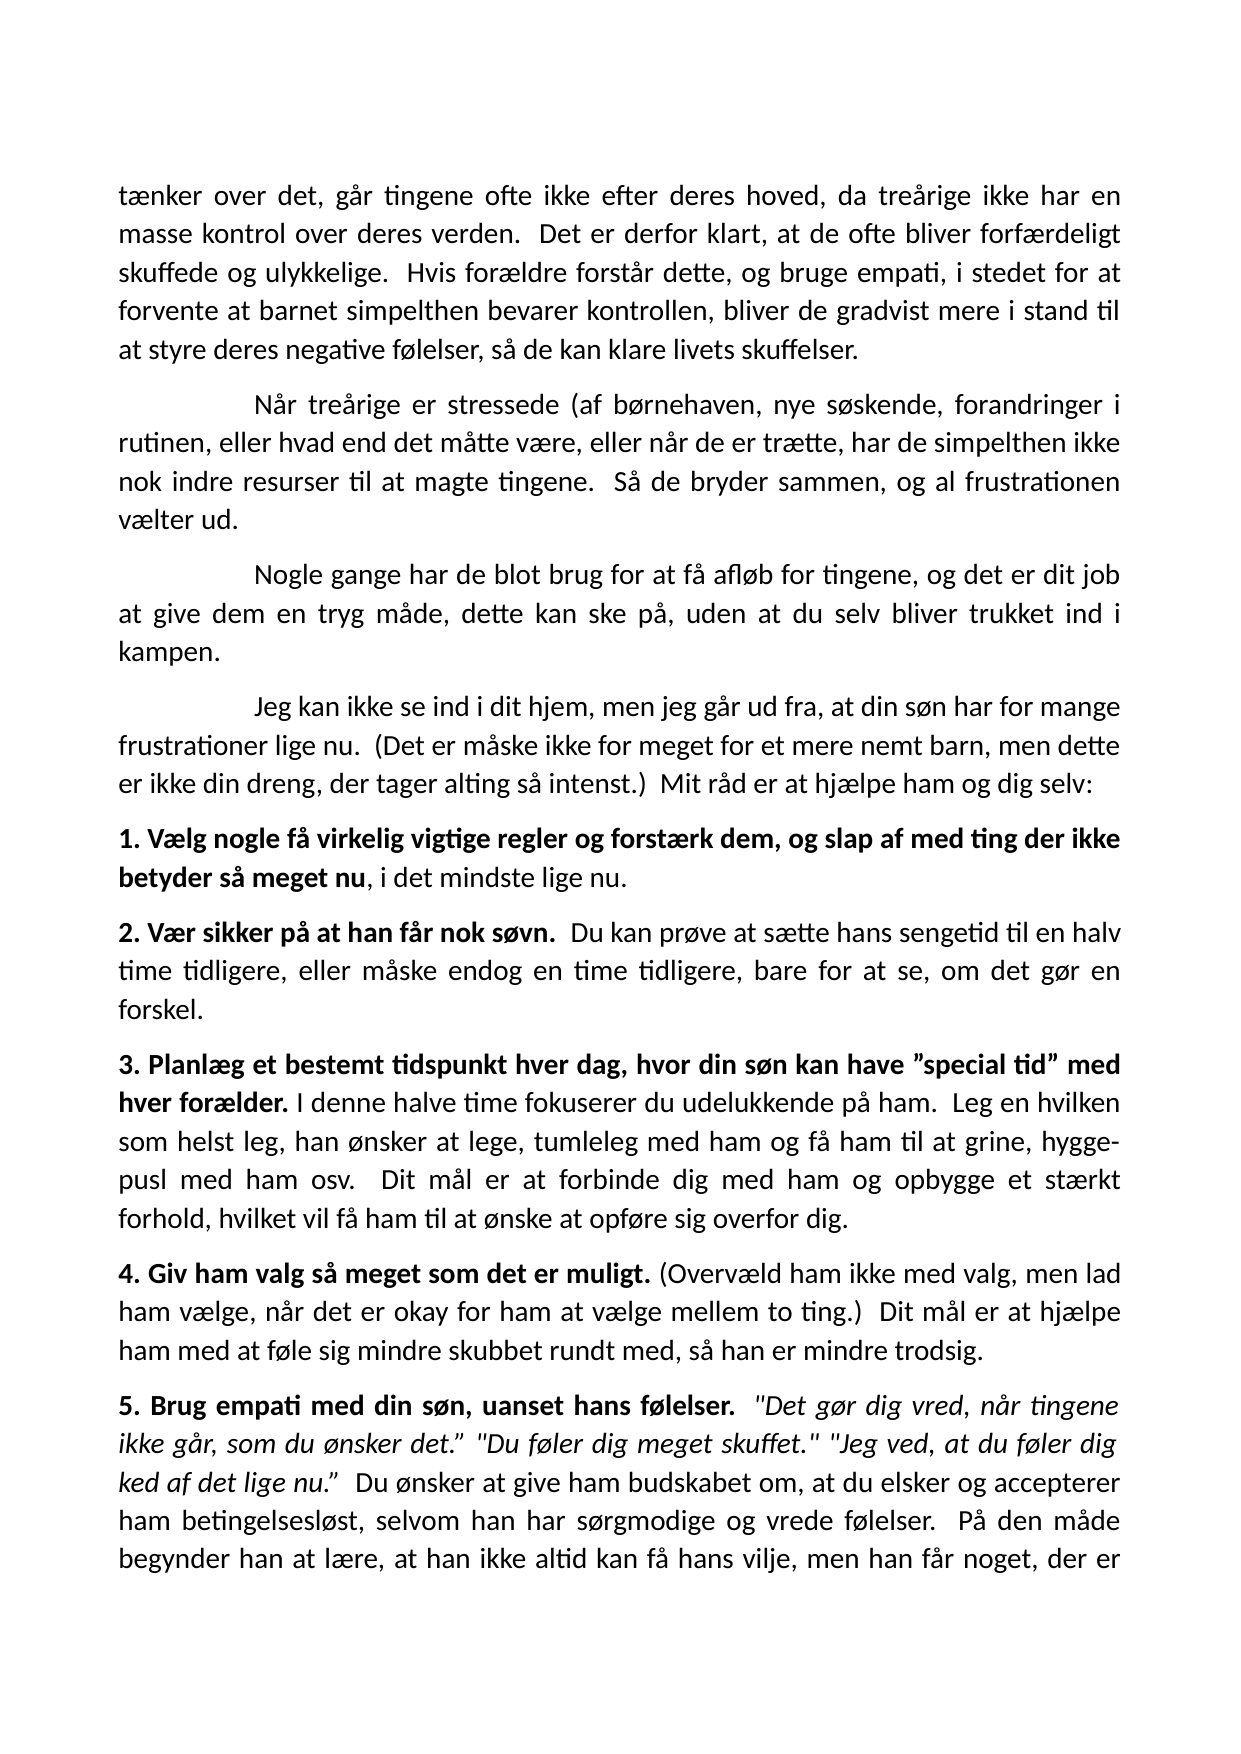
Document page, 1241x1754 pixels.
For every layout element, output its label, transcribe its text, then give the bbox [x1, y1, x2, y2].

text Når treårige er stressede (af børnehaven, nye søskende, forandringer i rutinen, eller hvad end det måtte være, eller når de er trætte, har de simpelthen ikke nok indre resurser til at magte tingene. Så de bryder sammen, og al frustrationen vælter ud. [118, 386, 1122, 537]
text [118, 1387, 1122, 1576]
text 2. Vær sikker på at han får nok søvn. Du kan prøve at sætte hans sengetid til en halv time tidligere, eller måske endog en time tidligere, bare for at se, om det gør en forskel. [118, 914, 1122, 1026]
text 3. Planlæg et bestemt tidspunkt hver dag, hvor din søn kan have ”special tid” med hver forælder. I denne halve time fokuserer du udelukkende på ham. Leg en hvilken som helst leg, han ønsker at lege, tumleleg med ham og få ham til at grine, hygge-pusl med ham osv. Dit mål er at forbinde dig med ham og opbygge et stærkt forhold, hvilket vil få ham til at ønske at opføre sig overfor dig. [118, 1046, 1122, 1235]
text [118, 177, 1122, 367]
text Jeg kan ikke se ind i dit hjem, men jeg går ud fra, at din søn har for mange frustrationer lige nu. (Det er måske ikke for meget for et mere nemt barn, men dette er ikke din dreng, der tager alting så intenst.) Mit råd er at hjælpe ham og dig selv: [118, 688, 1122, 801]
text 4. Giv ham valg så meget som det er muligt. (Overvæld ham ikke med valg, men lad ham vælge, når det er okay for ham at vælge mellem to ting.) Dit mål er at hjælpe ham med at føle sig mindre skubbet rundt med, så han er mindre trodsig. [118, 1255, 1122, 1367]
text 1. Vælg nogle få virkelig vigtige regler og forstærk dem, og slap af med ting der ikke betyder så meget nu, i det mindste lige nu. [118, 820, 1122, 894]
text Nogle gange har de blot brug for at få afløb for tingene, og det er dit job at give dem en tryg måde, dette kan ske på, uden at du selv bliver trukket ind i kampen. [118, 556, 1122, 669]
